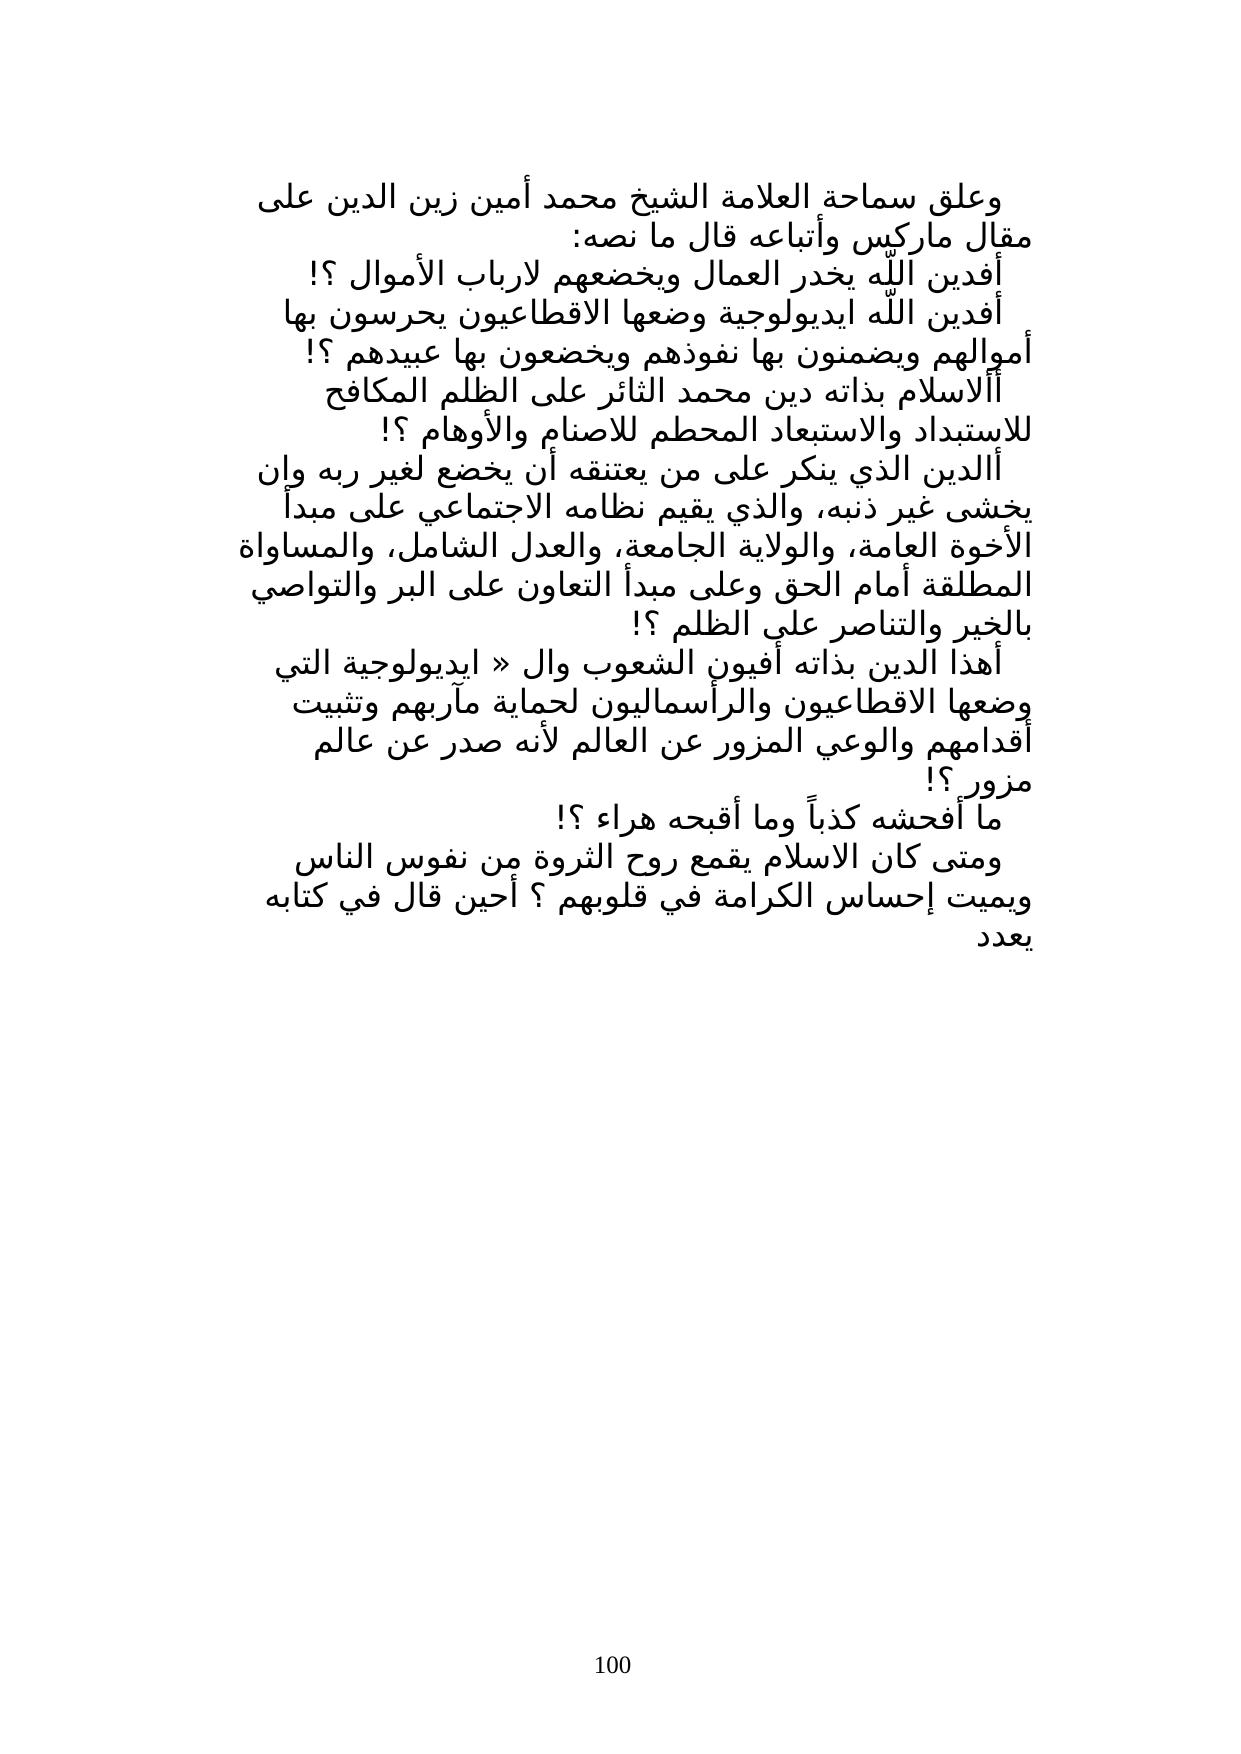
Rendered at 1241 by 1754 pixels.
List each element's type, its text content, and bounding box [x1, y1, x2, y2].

text أألاسلام بذاته دين محمد الثائر على الظلم المكافح للاستبداد والاستبعاد المحطم للاصنام والأوهام ؟! [222, 371, 1033, 449]
text وعلق سماحة العلامة الشيخ محمد أمين زين الدين على مقال ماركس وأتباعه قال ما نصه: [222, 177, 1033, 255]
text ما أفحشه كذباً وما أقبحه هراء ؟! [222, 799, 1033, 838]
text أهذا الدين بذاته أفيون الشعوب وال « ايديولوجية التي وضعها الاقطاعيون والرأسماليون لحماية مآربهم وتثبيت أقدامهم والوعي المزور عن العالم لأنه صدر عن عالم مزور ؟! [222, 643, 1033, 799]
text ومتى كان الاسلام يقمع روح الثروة من نفوس الناس ويميت إحساس الكرامة في قلوبهم ؟ أحين قال في كتابه يعدد [222, 838, 1033, 954]
text أفدين اللّه يخدر العمال ويخضعهم لارباب الأموال ؟! [222, 255, 1033, 294]
text أالدين الذي ينكر على من يعتنقه أن يخضع لغير ربه وان يخشى غير ذنبه، والذي يقيم نظامه الاجتماعي على مبدأ الأخوة العامة، والولاية الجامعة، والعدل الشامل، والمساواة المطلقة أمام الحق وعلى مبدأ التعاون على البر والتواصي بالخير والتناصر على الظلم ؟! [222, 449, 1033, 643]
text أفدين اللّه ايديولوجية وضعها الاقطاعيون يحرسون بها أموالهم ويضمنون بها نفوذهم ويخضعون بها عبيدهم ؟! [222, 294, 1033, 371]
